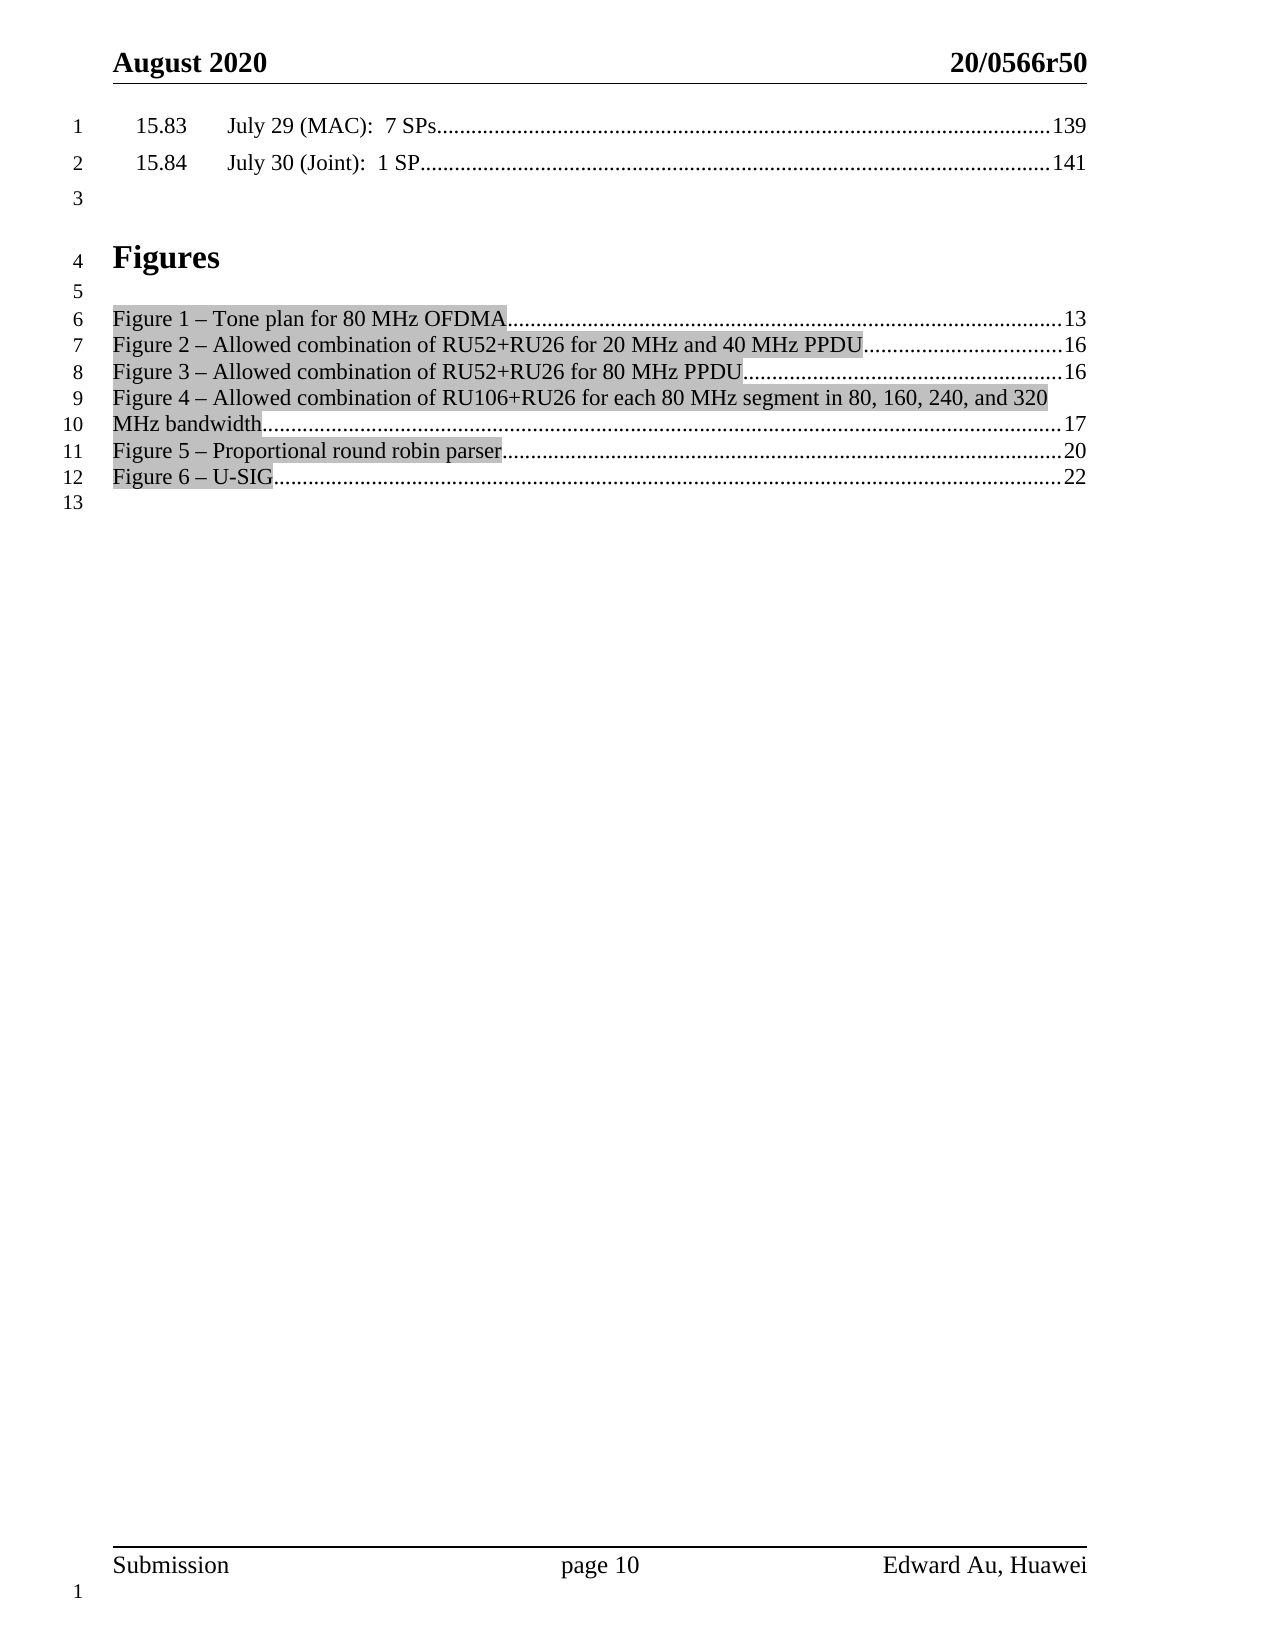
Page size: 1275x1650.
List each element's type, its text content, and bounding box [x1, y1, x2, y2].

text Figure 5 – Proportional round robin parser 20 [502, 437, 1087, 463]
text Figure 1 – Tone plan for 80 MHz OFDMA 13 [507, 305, 1087, 331]
text Figure 6 – U-SIG 22 [273, 463, 1087, 489]
text Figure 3 – Allowed combination of RU52+RU26 for 80 MHz PPDU 16 [743, 358, 1087, 384]
text Figure 4 – Allowed combination of RU106+RU26 for each 80 MHz segment in 80, 160, 240, and 320 MHz bandwidth 17 [262, 384, 1087, 437]
subtitle Figures [112, 237, 1087, 276]
text Figure 2 – Allowed combination of RU52+RU26 for 20 MHz and 40 MHz PPDU 16 [863, 331, 1087, 358]
